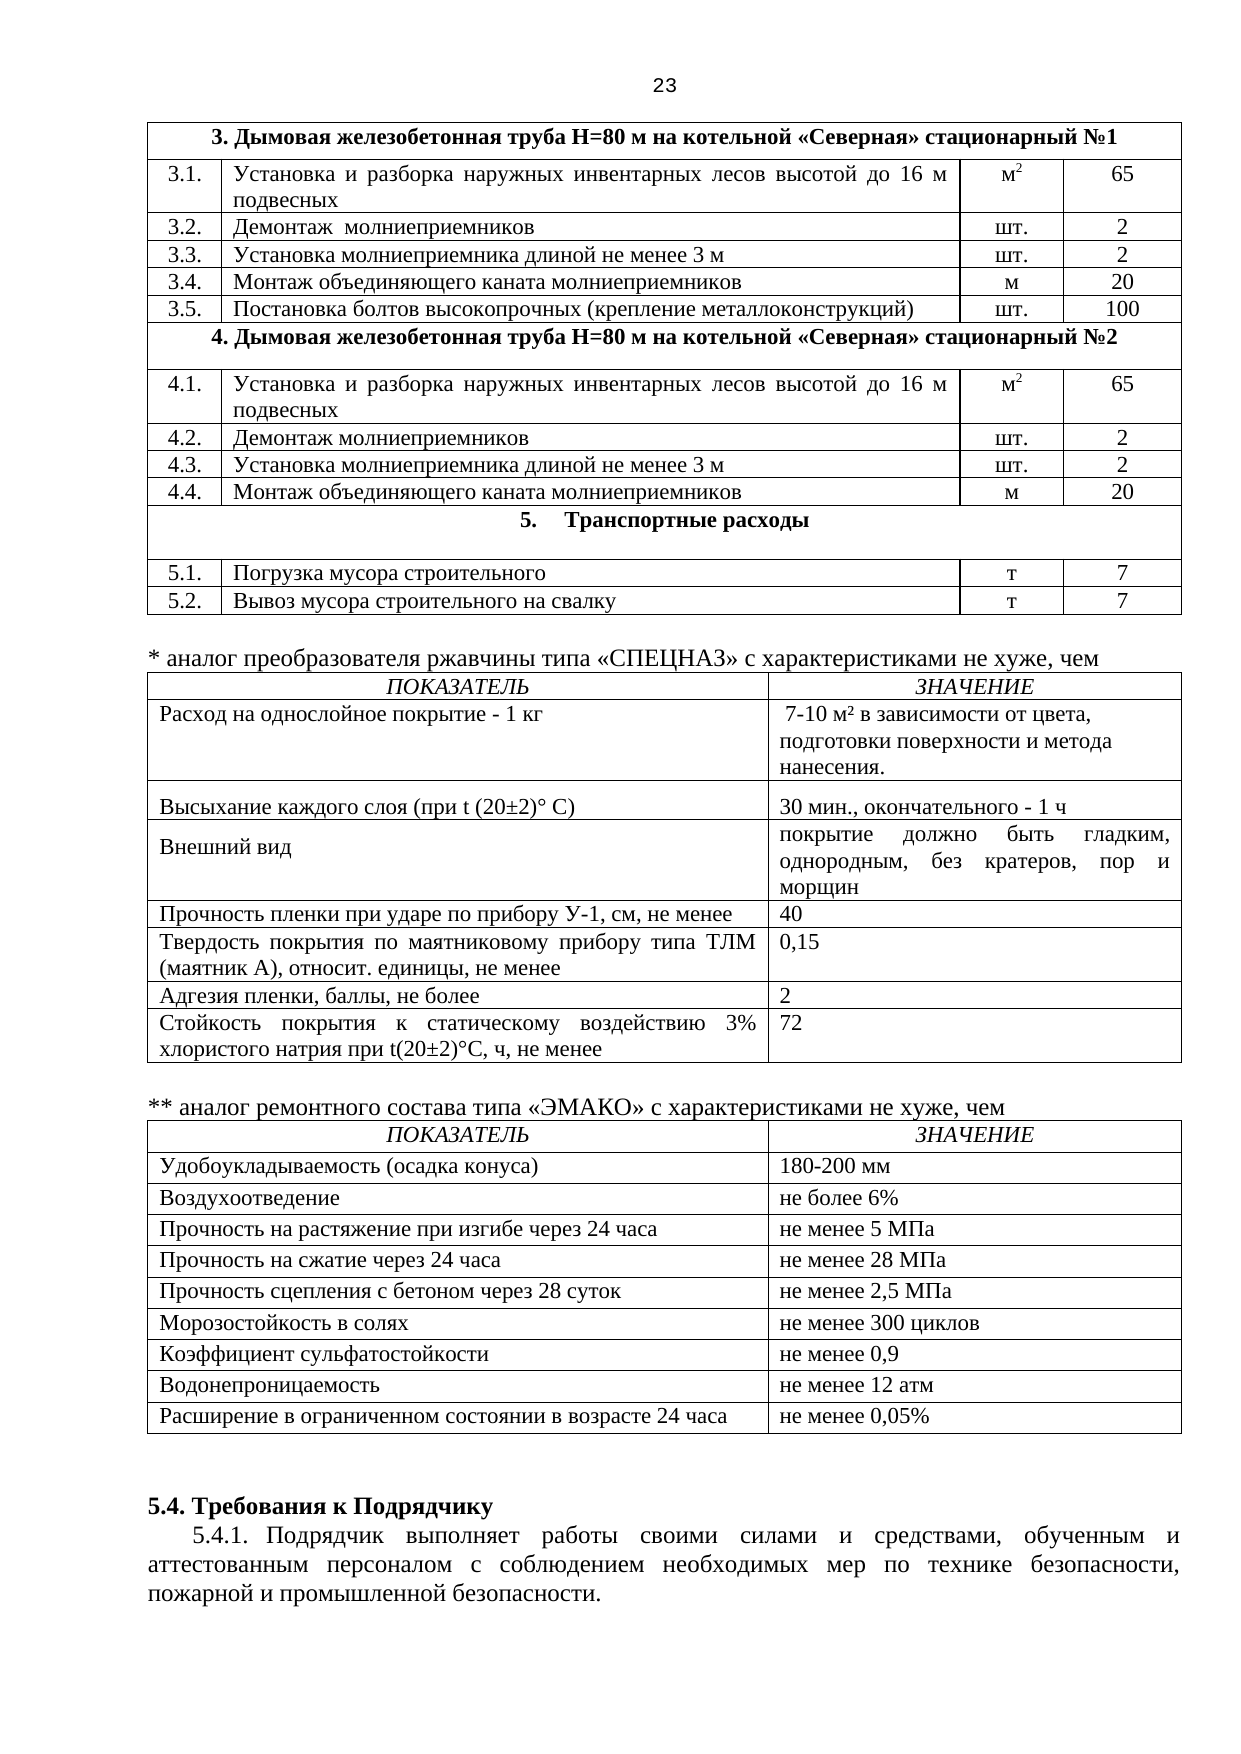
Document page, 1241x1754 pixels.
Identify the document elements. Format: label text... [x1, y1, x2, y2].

table_cell 5.2. [148, 587, 221, 613]
table_cell 3. Дымовая железобетонная труба Н=80 м на котельной «Северная» стационарный №1 [148, 123, 1181, 158]
table_cell 3.4. [148, 268, 221, 294]
text ** аналог ремонтного состава типа «ЭМАКО» с характеристиками не хуже, чем [148, 1092, 1181, 1120]
table_cell 7 [1064, 560, 1181, 586]
table_cell Транспортные расходы [148, 506, 1181, 558]
table_cell шт. [961, 296, 1063, 322]
table_cell Морозостойкость в солях [148, 1309, 768, 1339]
table_cell 40 [769, 901, 1181, 927]
table_cell Адгезия пленки, баллы, не более [148, 982, 768, 1008]
text 5.4.1. Подрядчик выполняет работы своими силами и средствами, обученным и аттестованным персоналом с соблюдением необходимых мер по технике безопасности, пожарной и промышленной безопасности. [148, 1520, 1181, 1606]
table_cell Водонепроницаемость [148, 1371, 768, 1402]
table_cell 7-10 м² в зависимости от цвета, подготовки поверхности и метода нанесения. [769, 700, 1181, 779]
table_cell 2 [1064, 213, 1181, 240]
table_cell 180-200 мм [769, 1153, 1181, 1183]
table_cell 3.1. [148, 160, 221, 212]
table_cell Монтаж объединяющего каната молниеприемников [222, 478, 959, 505]
table_cell Твердость покрытия по маятниковому прибору типа ТЛМ (маятник А), относит. единицы, не менее [148, 928, 768, 981]
table_cell 5.1. [148, 560, 221, 586]
table_cell Коэффициент сульфатостойкости [148, 1340, 768, 1370]
table_cell не менее 300 циклов [769, 1309, 1181, 1339]
table_cell покрытие должно быть гладким, однородным, без кратеров, пор и морщин [769, 820, 1181, 899]
table_cell Расширение в ограниченном состоянии в возрасте 24 часа [148, 1403, 768, 1433]
table_cell Монтаж объединяющего каната молниеприемников [222, 268, 959, 294]
table_cell Демонтаж молниеприемников [222, 424, 959, 450]
table_header ПОКАЗАТЕЛЬ [148, 1121, 768, 1152]
table_cell м [961, 268, 1063, 294]
table_cell 4. Дымовая железобетонная труба Н=80 м на котельной «Северная» стационарный №2 [148, 323, 1181, 369]
table_cell 100 [1064, 296, 1181, 322]
table_cell 4.1. [148, 370, 221, 422]
table_cell 30 мин., окончательного - 1 ч [769, 781, 1181, 819]
table_cell шт. [961, 241, 1063, 267]
table_cell Расход на однослойное покрытие - 1 кг [148, 700, 768, 779]
table_cell м2 [961, 370, 1063, 422]
table_cell Установка молниеприемника длиной не менее 3 м [222, 451, 959, 477]
table_cell т [961, 587, 1063, 613]
table_cell не менее 2,5 МПа [769, 1278, 1181, 1308]
table_cell 20 [1064, 478, 1181, 505]
table_cell 4.4. [148, 478, 221, 505]
table_cell Установка и разборка наружных инвентарных лесов высотой до 16 м подвесных [222, 160, 959, 212]
table_cell м [961, 478, 1063, 505]
table_cell 65 [1064, 160, 1181, 212]
table_cell Стойкость покрытия к статическому воздействию 3% хлористого натрия при t(20±2)°C, ч, не менее [148, 1009, 768, 1062]
table_cell шт. [961, 213, 1063, 240]
table_header ПОКАЗАТЕЛЬ [148, 673, 768, 699]
table_cell 3.2. [148, 213, 221, 240]
table_cell не менее 0,05% [769, 1403, 1181, 1433]
table_cell 2 [1064, 241, 1181, 267]
table_cell 0,15 [769, 928, 1181, 981]
table_cell 2 [1064, 424, 1181, 450]
table_cell 65 [1064, 370, 1181, 422]
table_cell Вывоз мусора строительного на свалку [222, 587, 959, 613]
table_cell шт. [961, 424, 1063, 450]
table_cell 4.3. [148, 451, 221, 477]
table_header ЗНАЧЕНИЕ [769, 1121, 1181, 1152]
table_cell Погрузка мусора строительного [222, 560, 959, 586]
text 5.4. Требования к Подрядчику [148, 1491, 1181, 1520]
table_cell т [961, 560, 1063, 586]
table_cell не менее 5 МПа [769, 1215, 1181, 1245]
table_cell 7 [1064, 587, 1181, 613]
table_cell 4.2. [148, 424, 221, 450]
table_cell Прочность сцепления с бетоном через 28 суток [148, 1278, 768, 1308]
table_cell Постановка болтов высокопрочных (крепление металлоконструкций) [222, 296, 959, 322]
table_cell 20 [1064, 268, 1181, 294]
table_cell не более 6% [769, 1184, 1181, 1214]
table_cell не менее 12 атм [769, 1371, 1181, 1402]
table_cell м2 [961, 160, 1063, 212]
table_cell 2 [1064, 451, 1181, 477]
table_cell 3.5. [148, 296, 221, 322]
table_cell Демонтаж молниеприемников [222, 213, 959, 240]
table_cell шт. [961, 451, 1063, 477]
table_cell Прочность на сжатие через 24 часа [148, 1246, 768, 1277]
text * аналог преобразователя ржавчины типа «СПЕЦНАЗ» с характеристиками не хуже, чем [148, 643, 1181, 672]
table_cell не менее 28 МПа [769, 1246, 1181, 1277]
table_cell Установка молниеприемника длиной не менее 3 м [222, 241, 959, 267]
table_cell 2 [769, 982, 1181, 1008]
table_cell не менее 0,9 [769, 1340, 1181, 1370]
table_cell Внешний вид [148, 820, 768, 899]
table_cell Воздухоотведение [148, 1184, 768, 1214]
table_cell Установка и разборка наружных инвентарных лесов высотой до 16 м подвесных [222, 370, 959, 422]
table_header ЗНАЧЕНИЕ [769, 673, 1181, 699]
table_cell Прочность на растяжение при изгибе через 24 часа [148, 1215, 768, 1245]
table_cell Высыхание каждого слоя (при t (20±2)° С) [148, 781, 768, 819]
table_cell Прочность пленки при ударе по прибору У-1, см, не менее [148, 901, 768, 927]
table_cell 3.3. [148, 241, 221, 267]
table_cell 72 [769, 1009, 1181, 1062]
table_cell Удобоукладываемость (осадка конуса) [148, 1153, 768, 1183]
